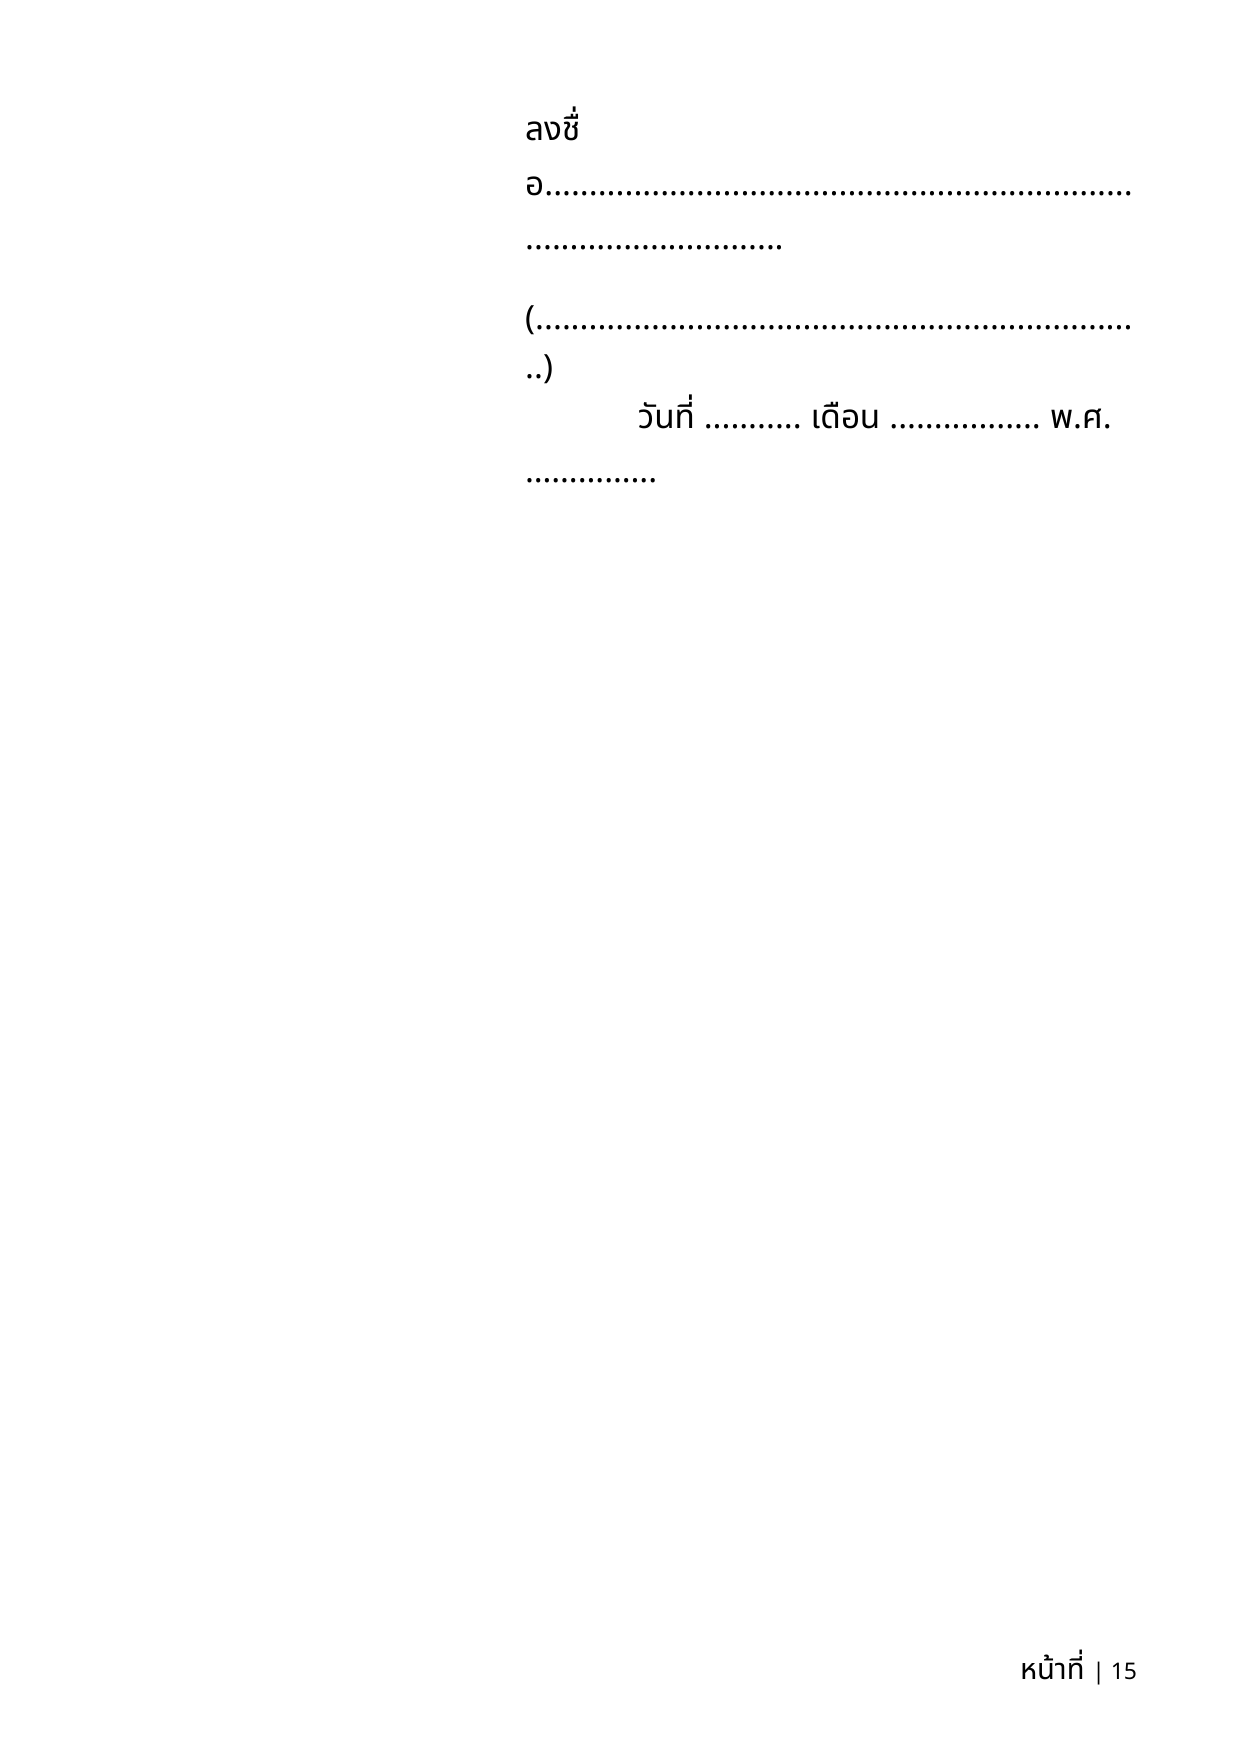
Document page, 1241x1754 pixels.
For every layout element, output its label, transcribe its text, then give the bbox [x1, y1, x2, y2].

text ลงชื่อ............................................................................................... (.....................................................................) วันที่ ........... เดือน ................. พ.ศ. …………... [525, 105, 1137, 492]
